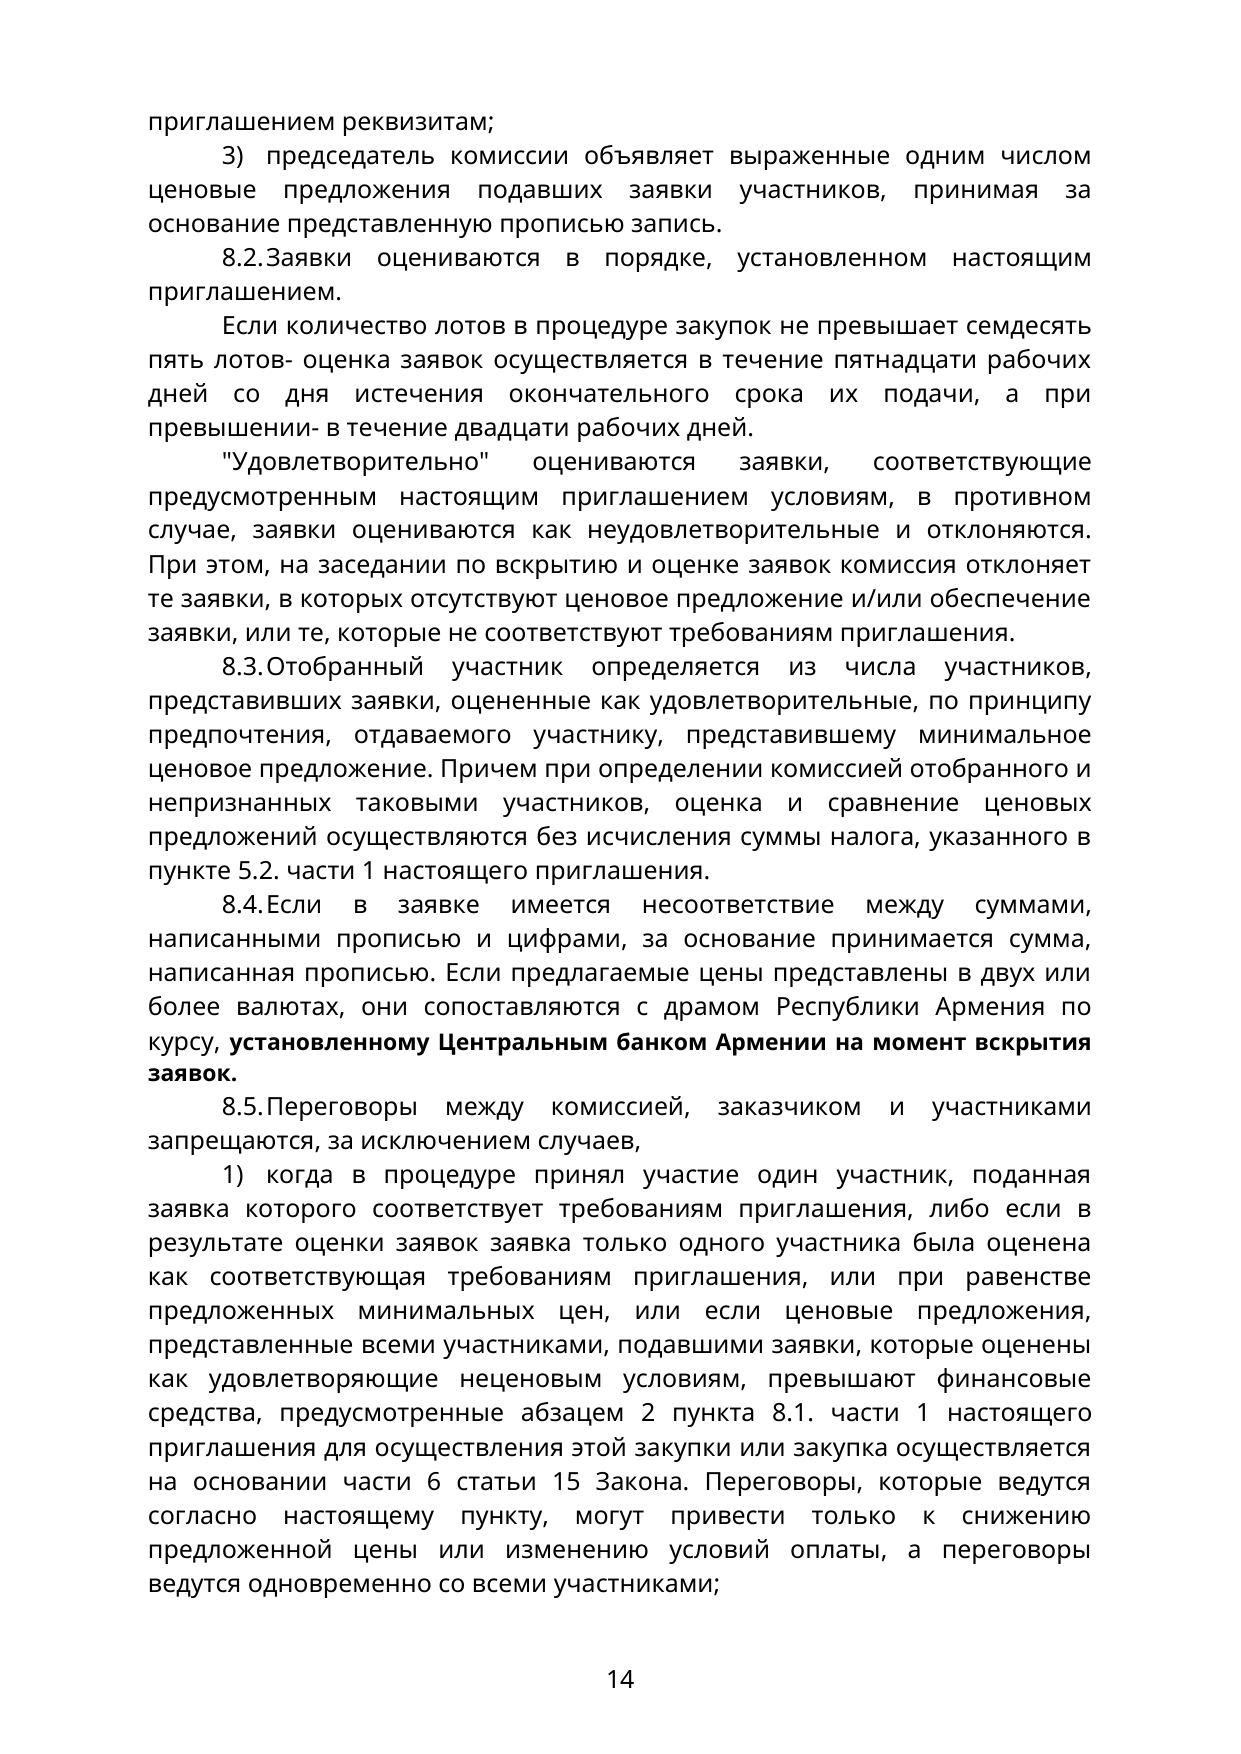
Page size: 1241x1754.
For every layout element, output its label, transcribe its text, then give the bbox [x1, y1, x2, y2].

text Если количество лотов в процедуре закупок не превышает семдесять пять лотов- оценка заявок осуществляется в течение пятнадцати рабочих дней со дня истечения окончательного срока их подачи, а при превышении- в течение двадцати рабочих дней. [148, 308, 1092, 444]
text 8.4. Если в заявке имеется несоответствие между суммами, написанными прописью и цифрами, за основание принимается сумма, написанная прописью. Если предлагаемые цены представлены в двух или более валютах, они сопоставляются с драмом Республики Армения по курсу, установленному Центральным банком Армении на момент вскрытия заявок. [148, 887, 1092, 1088]
text 3) председатель комиссии объявляет выраженные одним числом ценовые предложения подавших заявки участников, принимая за основание представленную прописью запись. [148, 137, 1092, 240]
text 8.3. Отобранный участник определяется из числа участников, представивших заявки, оцененные как удовлетворительные, по принципу предпочтения, отдаваемого участнику, представившему минимальное ценовое предложение. Причем при определении комиссией отобранного и непризнанных таковыми участников, оценка и сравнение ценовых предложений осуществляются без исчисления суммы налога, указанного в пункте 5.2. части 1 настоящего приглашения. [148, 648, 1092, 887]
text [148, 103, 1092, 137]
text 1) когда в процедуре принял участие один участник, поданная заявка которого соответствует требованиям приглашения, либо если в результате оценки заявок заявка только одного участника была оценена как соответствующая требованиям приглашения, или при равенстве предложенных минимальных цен, или если ценовые предложения, представленные всеми участниками, подавшими заявки, которые оценены как удовлетворяющие неценовым условиям, превышают финансовые средства, предусмотренные абзацем 2 пункта 8.1. части 1 настоящего приглашения для осуществления этой закупки или закупка осуществляется на основании части 6 статьи 15 Закона. Переговоры, которые ведутся согласно настоящему пункту, могут привести только к снижению предложенной цены или изменению условий оплаты, а переговоры ведутся одновременно со всеми участниками; [148, 1157, 1092, 1599]
text 8.2. Заявки оцениваются в порядке, установленном настоящим приглашением. [148, 240, 1092, 308]
text 8.5. Переговоры между комиссией, заказчиком и участниками запрещаются, за исключением случаев, [148, 1088, 1092, 1157]
text "Удовлетворительно" оцениваются заявки, соответствующие предусмотренным настоящим приглашением условиям, в противном случае, заявки оцениваются как неудовлетворительные и отклоняются. При этом, на заседании по вскрытию и оценке заявок комиссия отклоняет те заявки, в которых отсутствуют ценовое предложение и/или обеспечение заявки, или те, которые не соответствуют требованиям приглашения. [148, 444, 1092, 648]
